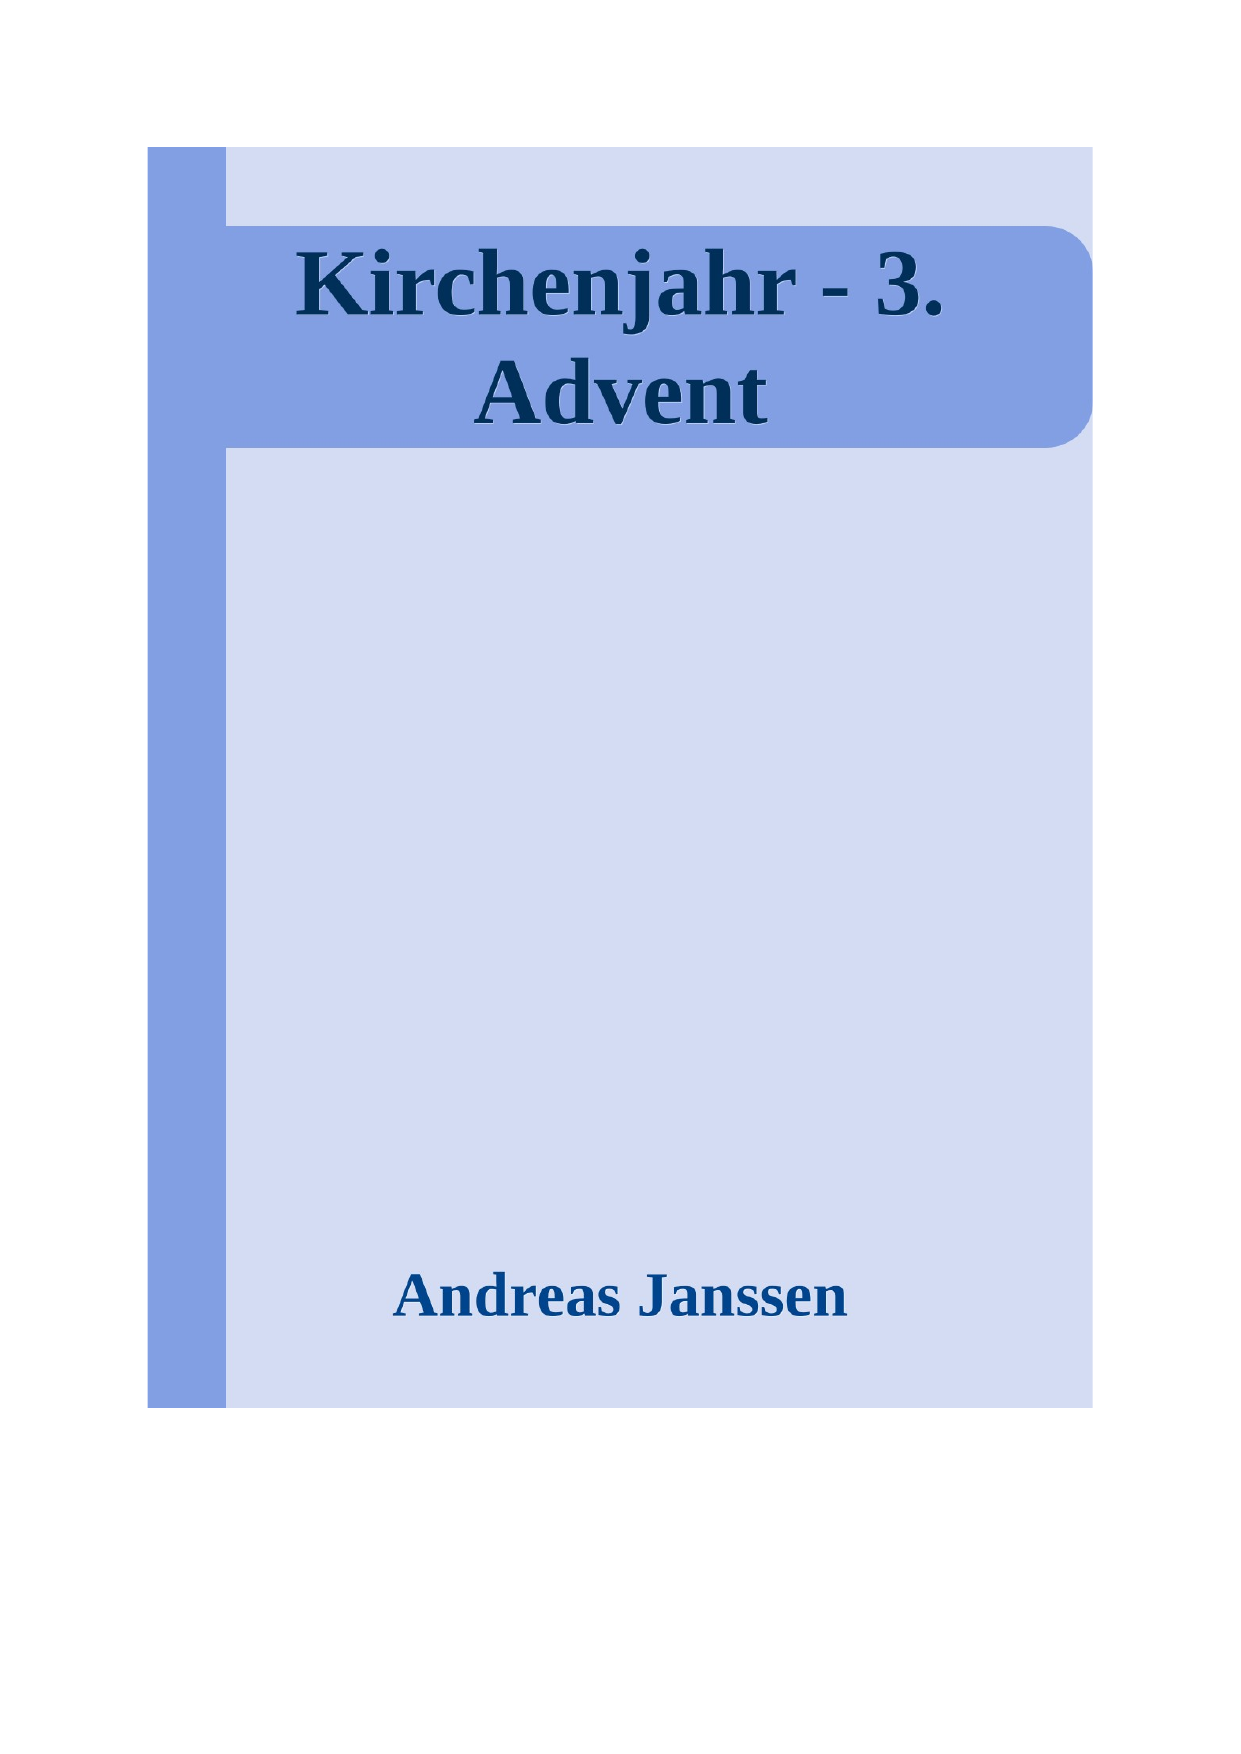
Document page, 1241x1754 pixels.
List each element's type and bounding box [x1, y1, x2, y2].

picture [147, 147, 1093, 1408]
